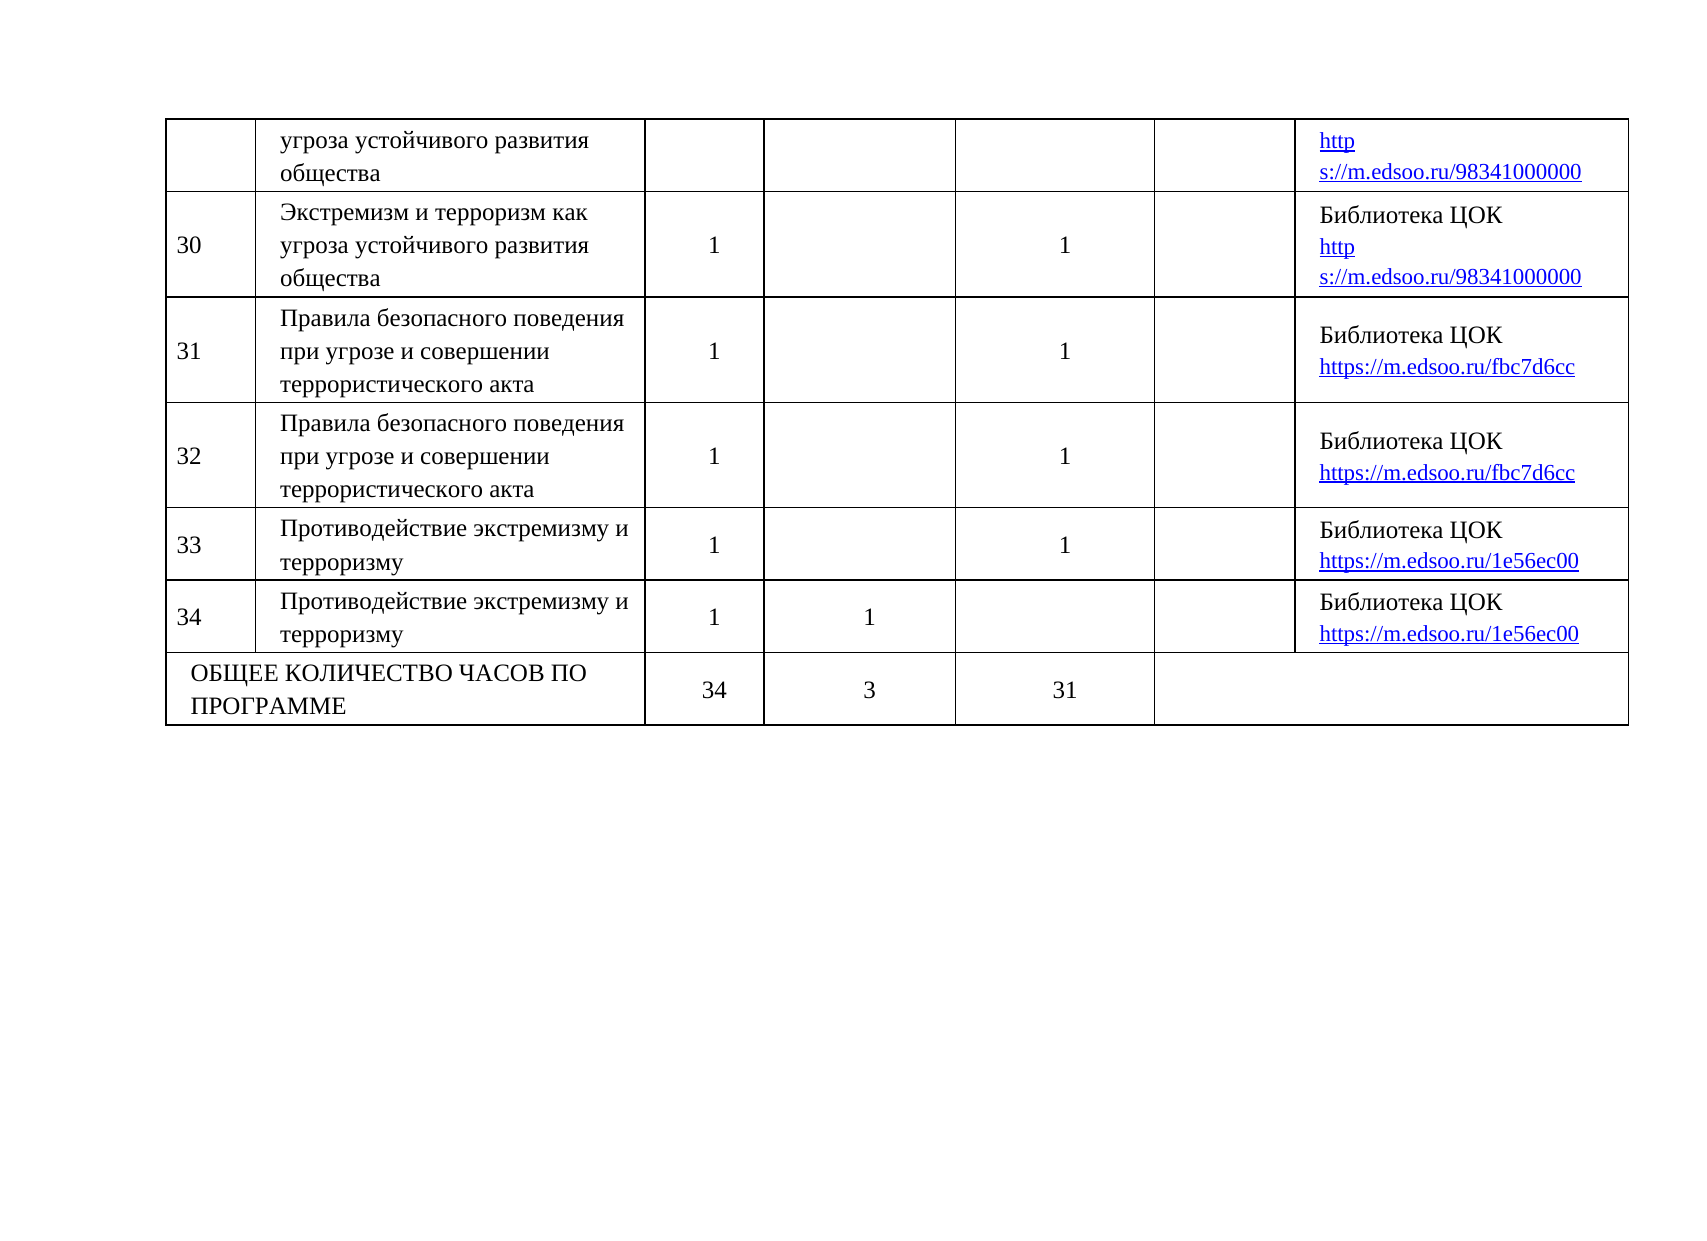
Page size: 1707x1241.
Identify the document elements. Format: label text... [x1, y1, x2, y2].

table_cell [765, 120, 955, 191]
table_cell 1 [646, 508, 763, 579]
table_cell [765, 508, 955, 579]
table_cell 1 [646, 403, 763, 507]
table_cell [256, 192, 644, 296]
table_cell [1155, 508, 1294, 579]
table_cell [1155, 120, 1294, 191]
table_cell [1155, 653, 1628, 724]
table_cell Правила безопасного поведения при угрозе и совершении террористического акта [256, 403, 644, 507]
table_cell 1 [956, 192, 1154, 296]
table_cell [256, 120, 644, 191]
table_cell [1155, 298, 1294, 401]
table_cell [765, 192, 955, 296]
table_cell Библиотека ЦОК https://m.edsoo.ru/fbc7d6cc [1296, 403, 1628, 507]
table_cell 31 [167, 298, 255, 401]
table_cell 29 [167, 120, 255, 191]
table_cell 33 [167, 508, 255, 579]
table_cell 34 [646, 653, 763, 724]
table_cell Библиотека ЦОК https://m.edsoo.ru/1e56ec00 [1296, 508, 1628, 579]
table_cell [765, 298, 955, 401]
table_cell 30 [167, 192, 255, 296]
table_cell 1 [646, 192, 763, 296]
table_cell [1155, 581, 1294, 652]
table_cell Противодействие экстремизму и терроризму [256, 581, 644, 652]
table_cell 1 [765, 581, 955, 652]
table_cell 31 [956, 653, 1154, 724]
table_cell [1155, 192, 1294, 296]
table_cell 1 [646, 120, 763, 191]
table_cell 3 [765, 653, 955, 724]
table_cell 1 [646, 298, 763, 401]
table_cell 1 [956, 120, 1154, 191]
table_cell [956, 581, 1154, 652]
table_cell [1155, 403, 1294, 507]
table_cell 1 [646, 581, 763, 652]
table_cell ОБЩЕЕ КОЛИЧЕСТВО ЧАСОВ ПО ПРОГРАММЕ [167, 653, 644, 724]
table_cell 34 [167, 581, 255, 652]
table_cell 32 [167, 403, 255, 507]
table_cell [1296, 120, 1628, 191]
table_cell Библиотека ЦОК https://m.edsoo.ru/1e56ec00 [1296, 581, 1628, 652]
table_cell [1296, 192, 1628, 296]
table_cell 1 [956, 403, 1154, 507]
table_cell [765, 403, 955, 507]
table_cell 1 [956, 298, 1154, 401]
table_cell Противодействие экстремизму и терроризму [256, 508, 644, 579]
table_cell Библиотека ЦОК https://m.edsoo.ru/fbc7d6cc [1296, 298, 1628, 401]
table_cell 1 [956, 508, 1154, 579]
table_cell Правила безопасного поведения при угрозе и совершении террористического акта [256, 298, 644, 401]
